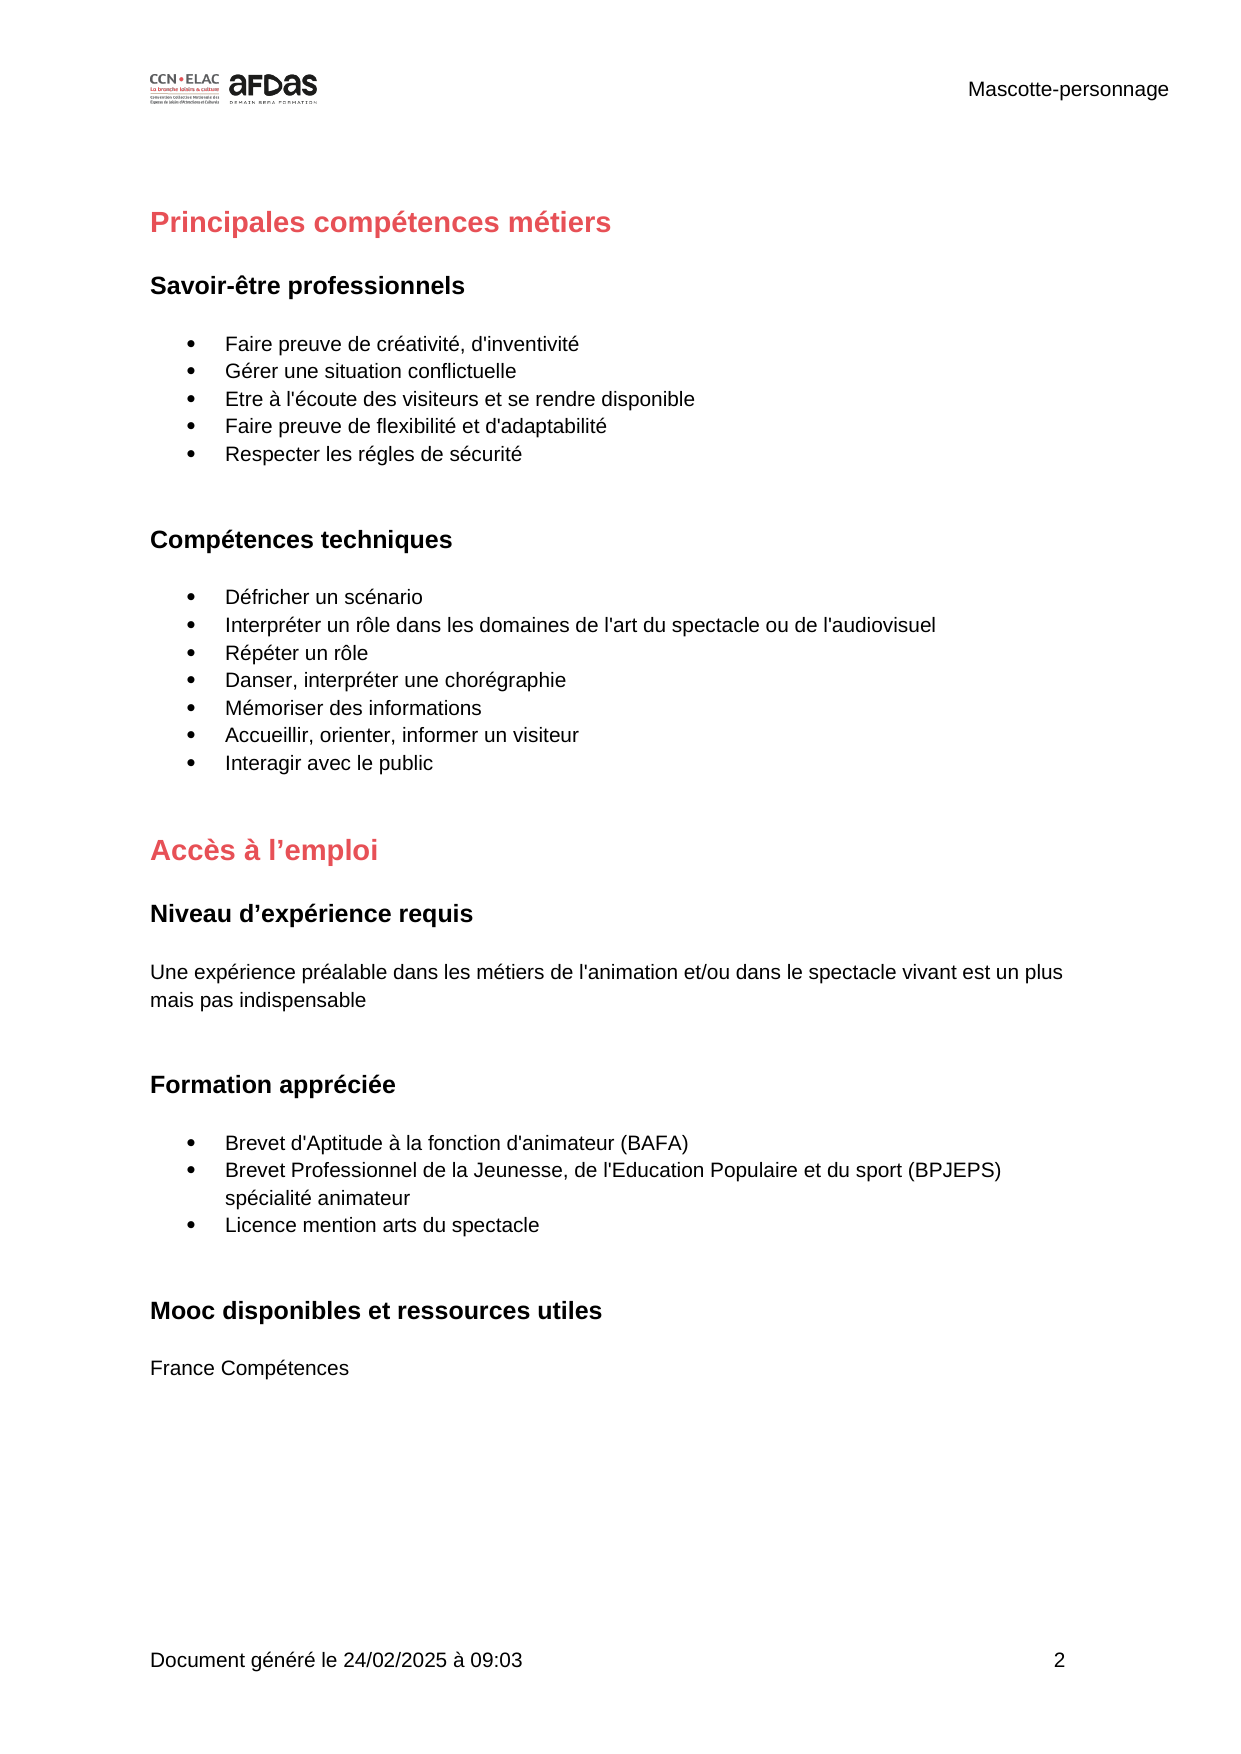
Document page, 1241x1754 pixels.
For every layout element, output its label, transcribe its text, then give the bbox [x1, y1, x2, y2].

list Faire preuve de créativité, d'inventivité [187, 332, 1090, 356]
text Savoir-être professionnels [150, 271, 1090, 300]
list Accueillir, orienter, informer un visiteur [187, 723, 1090, 747]
text France Compétences [150, 1356, 1090, 1380]
text Principales compétences métiers [150, 205, 1090, 238]
list Mémoriser des informations [187, 696, 1090, 719]
list Interpréter un rôle dans les domaines de l'art du spectacle ou de l'audiovisuel [187, 613, 1090, 637]
list Etre à l'écoute des visiteurs et se rendre disponible [187, 387, 1090, 411]
list Danser, interpréter une chorégraphie [187, 668, 1090, 692]
list Brevet d'Aptitude à la fonction d'animateur (BAFA) [187, 1130, 1090, 1154]
text Mooc disponibles et ressources utiles [150, 1296, 1090, 1324]
list Gérer une situation conflictuelle [187, 359, 1090, 383]
list Brevet Professionnel de la Jeunesse, de l'Education Populaire et du sport (BPJEPS) spécialité animateur [187, 1158, 1090, 1209]
text Accès à l’emploi [150, 833, 1090, 867]
picture [150, 74, 317, 104]
list Répéter un rôle [187, 640, 1090, 664]
text Une expérience préalable dans les métiers de l'animation et/ou dans le spectacle vivant est un plus mais pas indispensable [150, 960, 1090, 1011]
text Niveau d’expérience requis [150, 899, 1090, 928]
list Défricher un scénario [187, 585, 1090, 609]
text Compétences techniques [150, 524, 1090, 553]
list Interagir avec le public [187, 751, 1090, 775]
list Faire preuve de flexibilité et d'adaptabilité [187, 414, 1090, 438]
text Formation appréciée [150, 1070, 1090, 1099]
list Licence mention arts du spectacle [187, 1213, 1090, 1237]
list Respecter les régles de sécurité [187, 442, 1090, 466]
